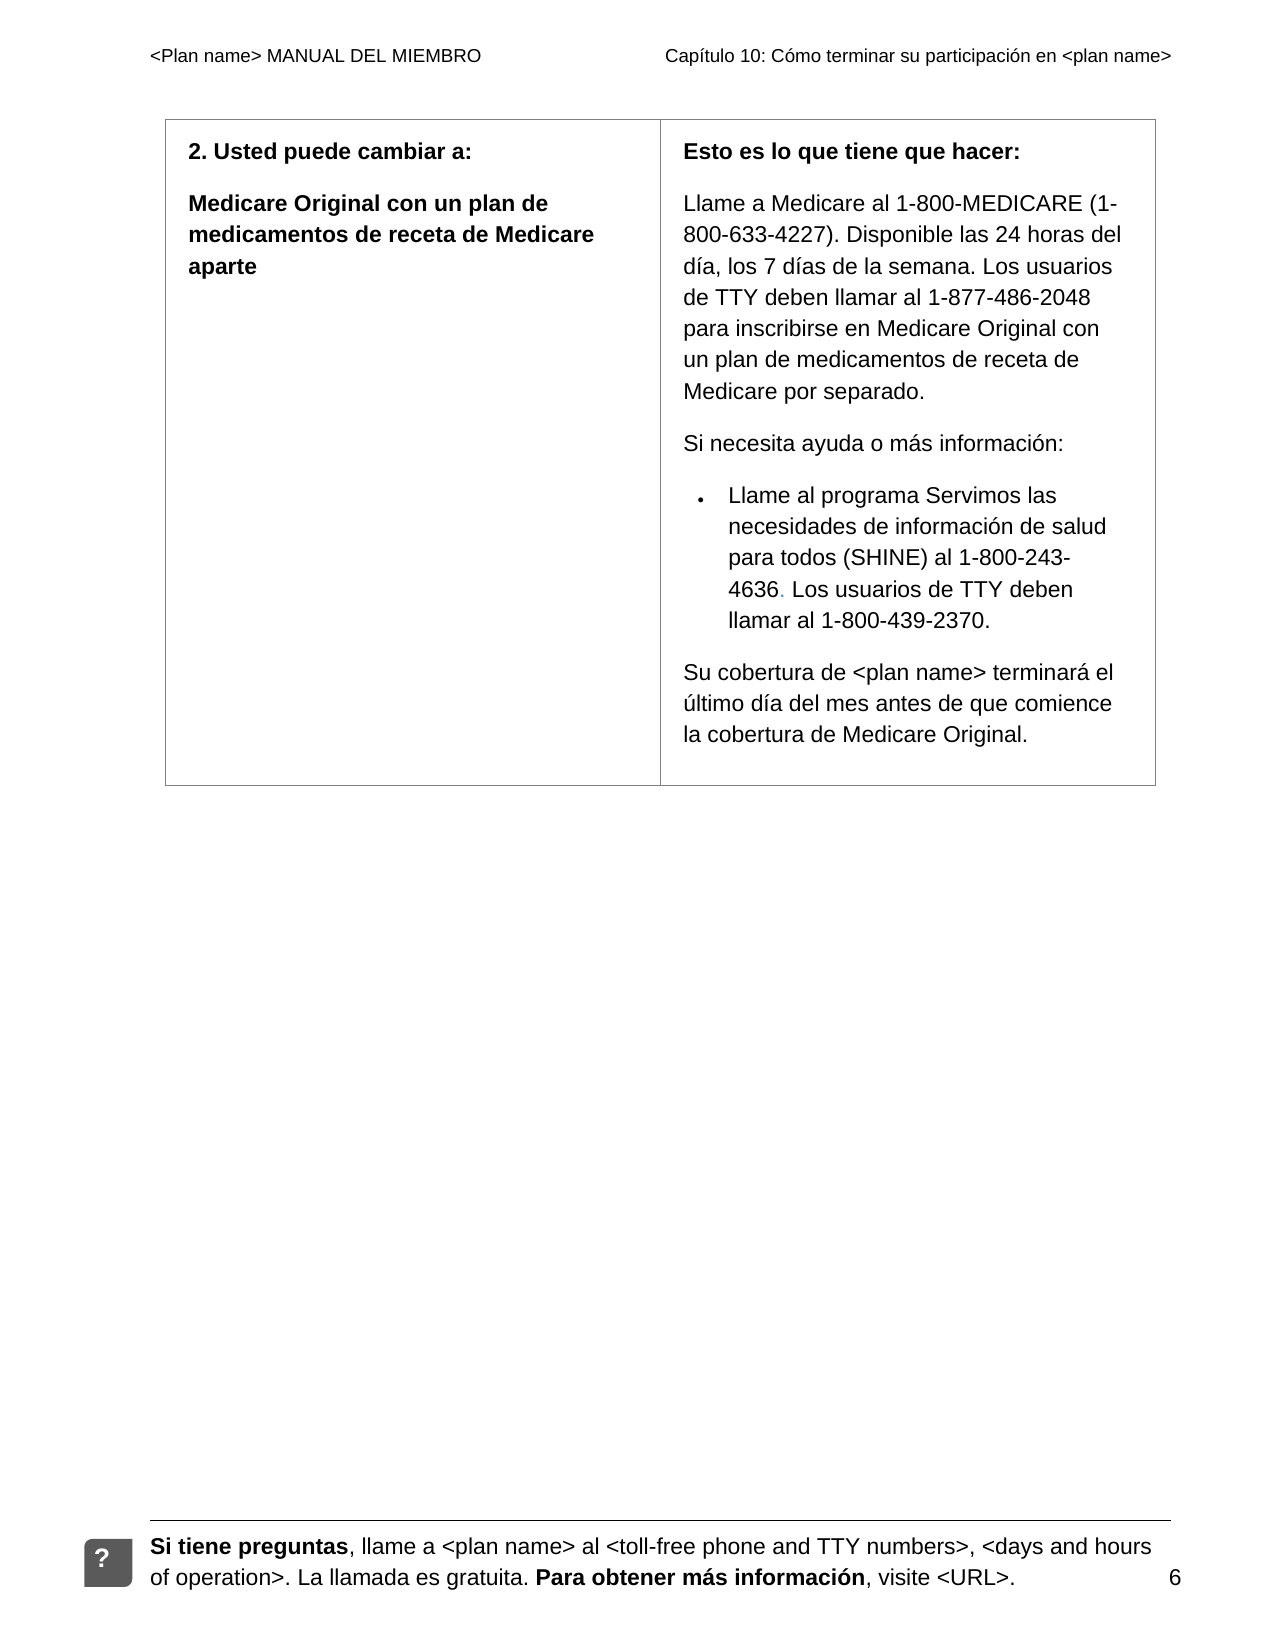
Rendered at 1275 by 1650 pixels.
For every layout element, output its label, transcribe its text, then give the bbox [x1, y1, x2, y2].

table_cell Esto es lo que tiene que hacer: Llame a Medicare al 1-800-MEDICARE (1-800-633-4227). Disponible las 24 horas del día, los 7 días de la semana. Los usuarios de TTY deben llamar al 1-877-486-2048 para inscribirse en Medicare Original con un plan de medicamentos de receta de Medicare por separado. Si necesita ayuda o más información: Llame al programa Servimos las necesidades de información de salud para todos (SHINE) al 1-800-243-4636. Los usuarios de TTY deben llamar al 1-800-439-2370. Su cobertura de <plan name> terminará el último día del mes antes de que comience la cobertura de Medicare Original. [661, 120, 1155, 785]
table_cell 2. Usted puede cambiar a: Medicare Original con un plan de medicamentos de receta de Medicare aparte [166, 120, 660, 785]
